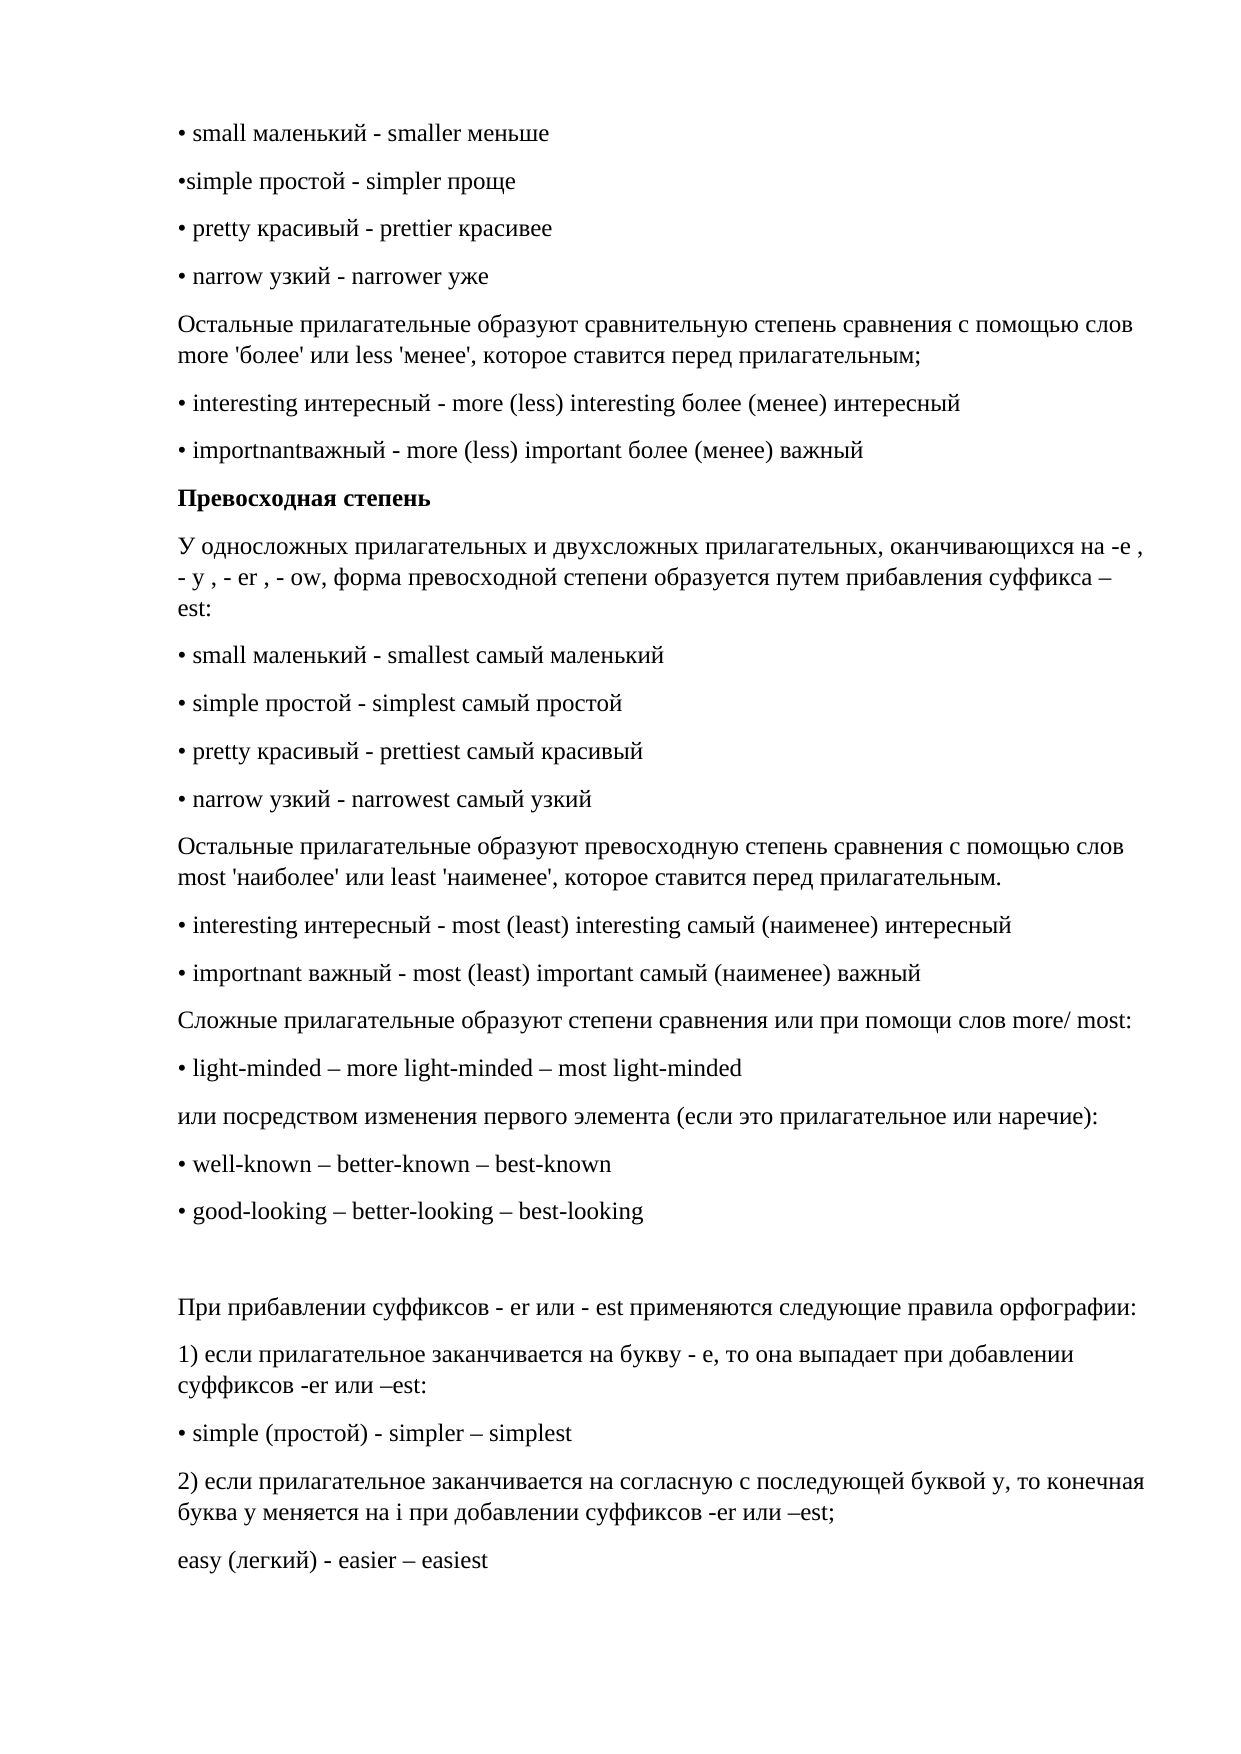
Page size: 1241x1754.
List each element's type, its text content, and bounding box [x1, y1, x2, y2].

text • narrow узкий - narrowest самый узкий [177, 784, 1152, 812]
text У односложных прилагательных и двухсложных прилагательных, оканчивающихся на -e , - y , - er , - ow, форма превосходной степени образуется путем прибавления суффикса – est: [177, 531, 1152, 622]
text • simple простой - simplest самый простой [177, 688, 1152, 717]
text • good-looking – better-looking – best-looking [177, 1196, 1152, 1225]
text • narrow узкий - narrower уже [177, 261, 1152, 290]
text Превосходная степень [177, 483, 1152, 512]
text 1) если прилагательное заканчивается на букву - e, то она выпадает при добавлении суффиксов -er или –est: [177, 1339, 1152, 1399]
text • well-known – better-known – best-known [177, 1149, 1152, 1177]
text • importnant важный - most (least) important самый (наименее) важный [177, 958, 1152, 987]
text • light-minded – more light-minded – most light-minded [177, 1053, 1152, 1082]
text или посредством изменения первого элемента (если это прилагательное или наречие): [177, 1101, 1152, 1130]
text • interesting интересный - more (less) interesting более (менее) интересный [177, 388, 1152, 416]
text • small маленький - smallest самый маленький [177, 641, 1152, 669]
text 2) если прилагательное заканчивается на согласную с последующей буквой y, то конечная буква y меняется на i при добавлении суффиксов -er или –est; [177, 1466, 1152, 1526]
text easy (легкий) - easier – easiest [177, 1545, 1152, 1573]
text Остальные прилагательные образуют превосходную степень сравнения с помощью слов most 'наиболее' или least 'наименее', которое ставится перед прилагательным. [177, 831, 1152, 891]
text •simple простой - simpler проще [177, 166, 1152, 194]
text • pretty красивый - prettiest самый красивый [177, 736, 1152, 765]
text При прибавлении суффиксов - er или - est применяются следующие правила орфографии: [177, 1292, 1152, 1321]
text • importnantважный - more (less) important более (менее) важный [177, 435, 1152, 464]
text • interesting интересный - most (least) interesting самый (наименее) интересный [177, 910, 1152, 939]
text • pretty красивый - prettier красивее [177, 213, 1152, 242]
text • simple (простой) - simpler – simplest [177, 1418, 1152, 1447]
text Остальные прилагательные образуют сравнительную степень сравнения с помощью слов more 'более' или less 'менее', которое ставится перед прилагательным; [177, 309, 1152, 369]
text • small маленький - smaller меньше [177, 118, 1152, 147]
text Сложные прилагательные образуют степени сравнения или при помощи слов more/ most: [177, 1006, 1152, 1034]
